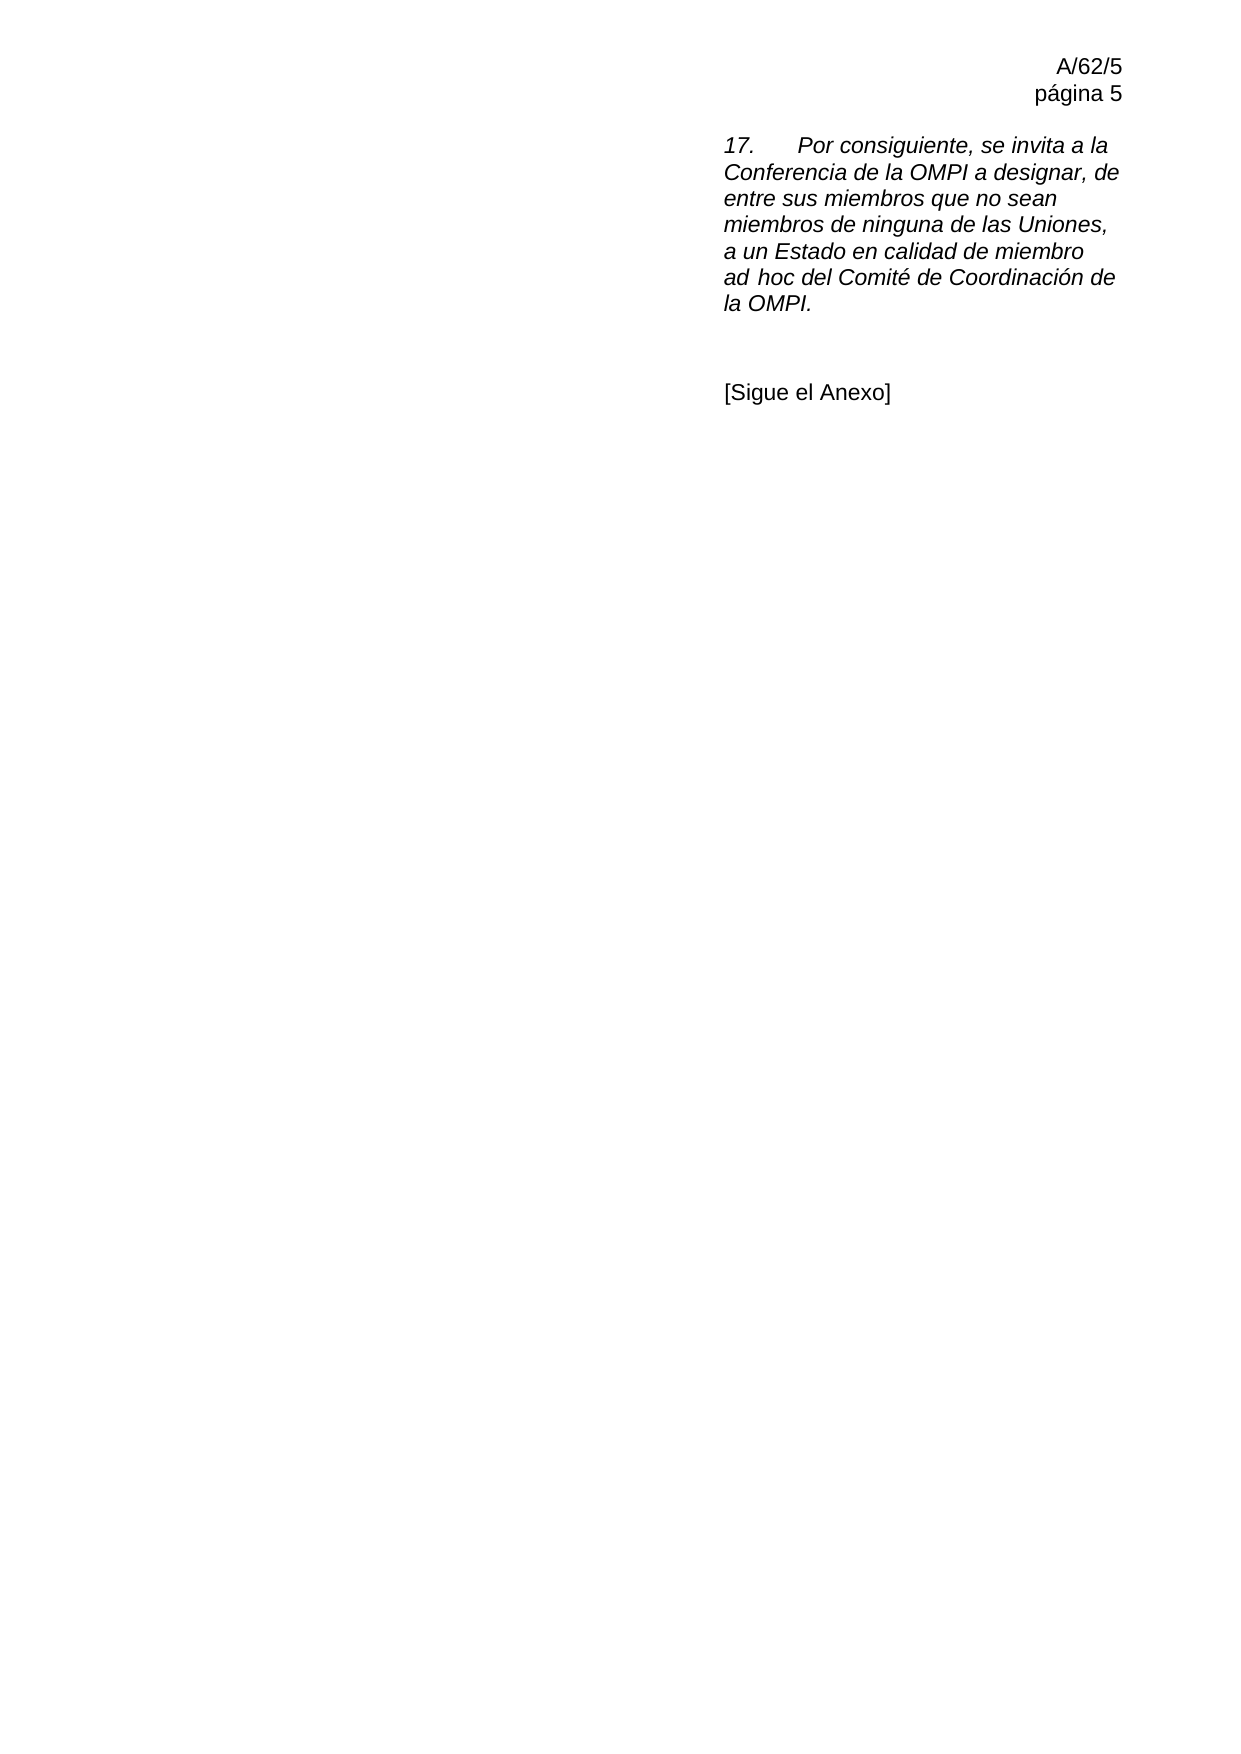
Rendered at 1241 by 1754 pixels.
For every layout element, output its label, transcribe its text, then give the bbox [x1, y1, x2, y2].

text [Sigue el Anexo] [724, 379, 1122, 406]
text Por consiguiente, se invita a la Conferencia de la OMPI a designar, de entre sus miembros que no sean miembros de ninguna de las Uniones, a un Estado en calidad de miembro ad hoc del Comité de Coordinación de la OMPI. [723, 132, 1122, 317]
